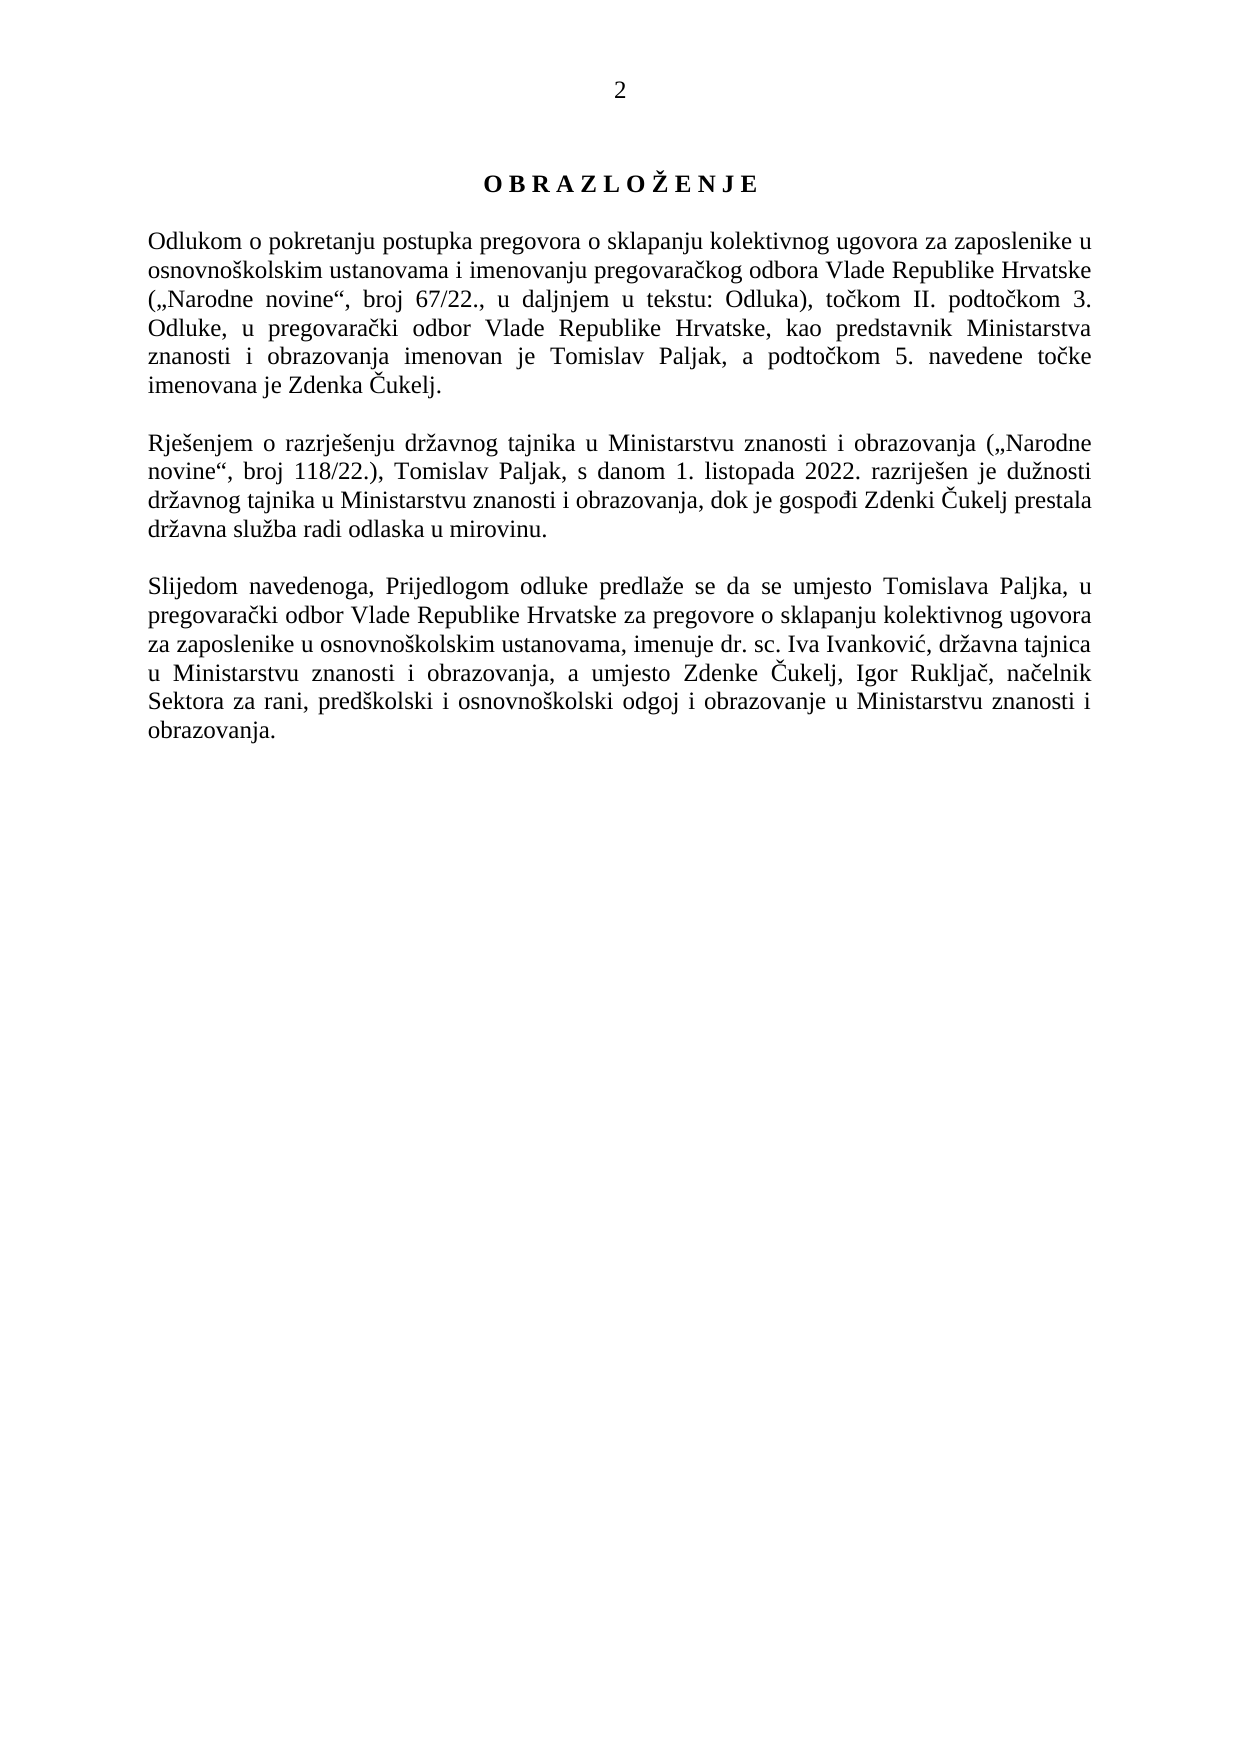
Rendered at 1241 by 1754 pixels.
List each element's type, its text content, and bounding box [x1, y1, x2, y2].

text Slijedom navedenoga, Prijedlogom odluke predlaže se da se umjesto Tomislava Paljka, u pregovarački odbor Vlade Republike Hrvatske za pregovore o sklapanju kolektivnog ugovora za zaposlenike u osnovnoškolskim ustanovama, imenuje dr. sc. Iva Ivanković, državna tajnica u Ministarstvu znanosti i obrazovanja, a umjesto Zdenke Čukelj, Igor Rukljač, načelnik Sektora za rani, predškolski i osnovnoškolski odgoj i obrazovanje u Ministarstvu znanosti i obrazovanja. [148, 571, 1092, 744]
text Odlukom o pokretanju postupka pregovora o sklapanju kolektivnog ugovora za zaposlenike u osnovnoškolskim ustanovama i imenovanju pregovaračkog odbora Vlade Republike Hrvatske („Narodne novine“, broj 67/22., u daljnjem u tekstu: Odluka), točkom II. podtočkom 3. Odluke, u pregovarački odbor Vlade Republike Hrvatske, kao predstavnik Ministarstva znanosti i obrazovanja imenovan je Tomislav Paljak, a podtočkom 5. navedene točke imenovana je Zdenka Čukelj. [148, 226, 1092, 399]
text O B R A Z L O Ž E N J E [148, 169, 1092, 198]
text Rješenjem o razrješenju državnog tajnika u Ministarstvu znanosti i obrazovanja („Narodne novine“, broj 118/22.), Tomislav Paljak, s danom 1. listopada 2022. razriješen je dužnosti državnog tajnika u Ministarstvu znanosti i obrazovanja, dok je gospođi Zdenki Čukelj prestala državna služba radi odlaska u mirovinu. [148, 428, 1092, 543]
